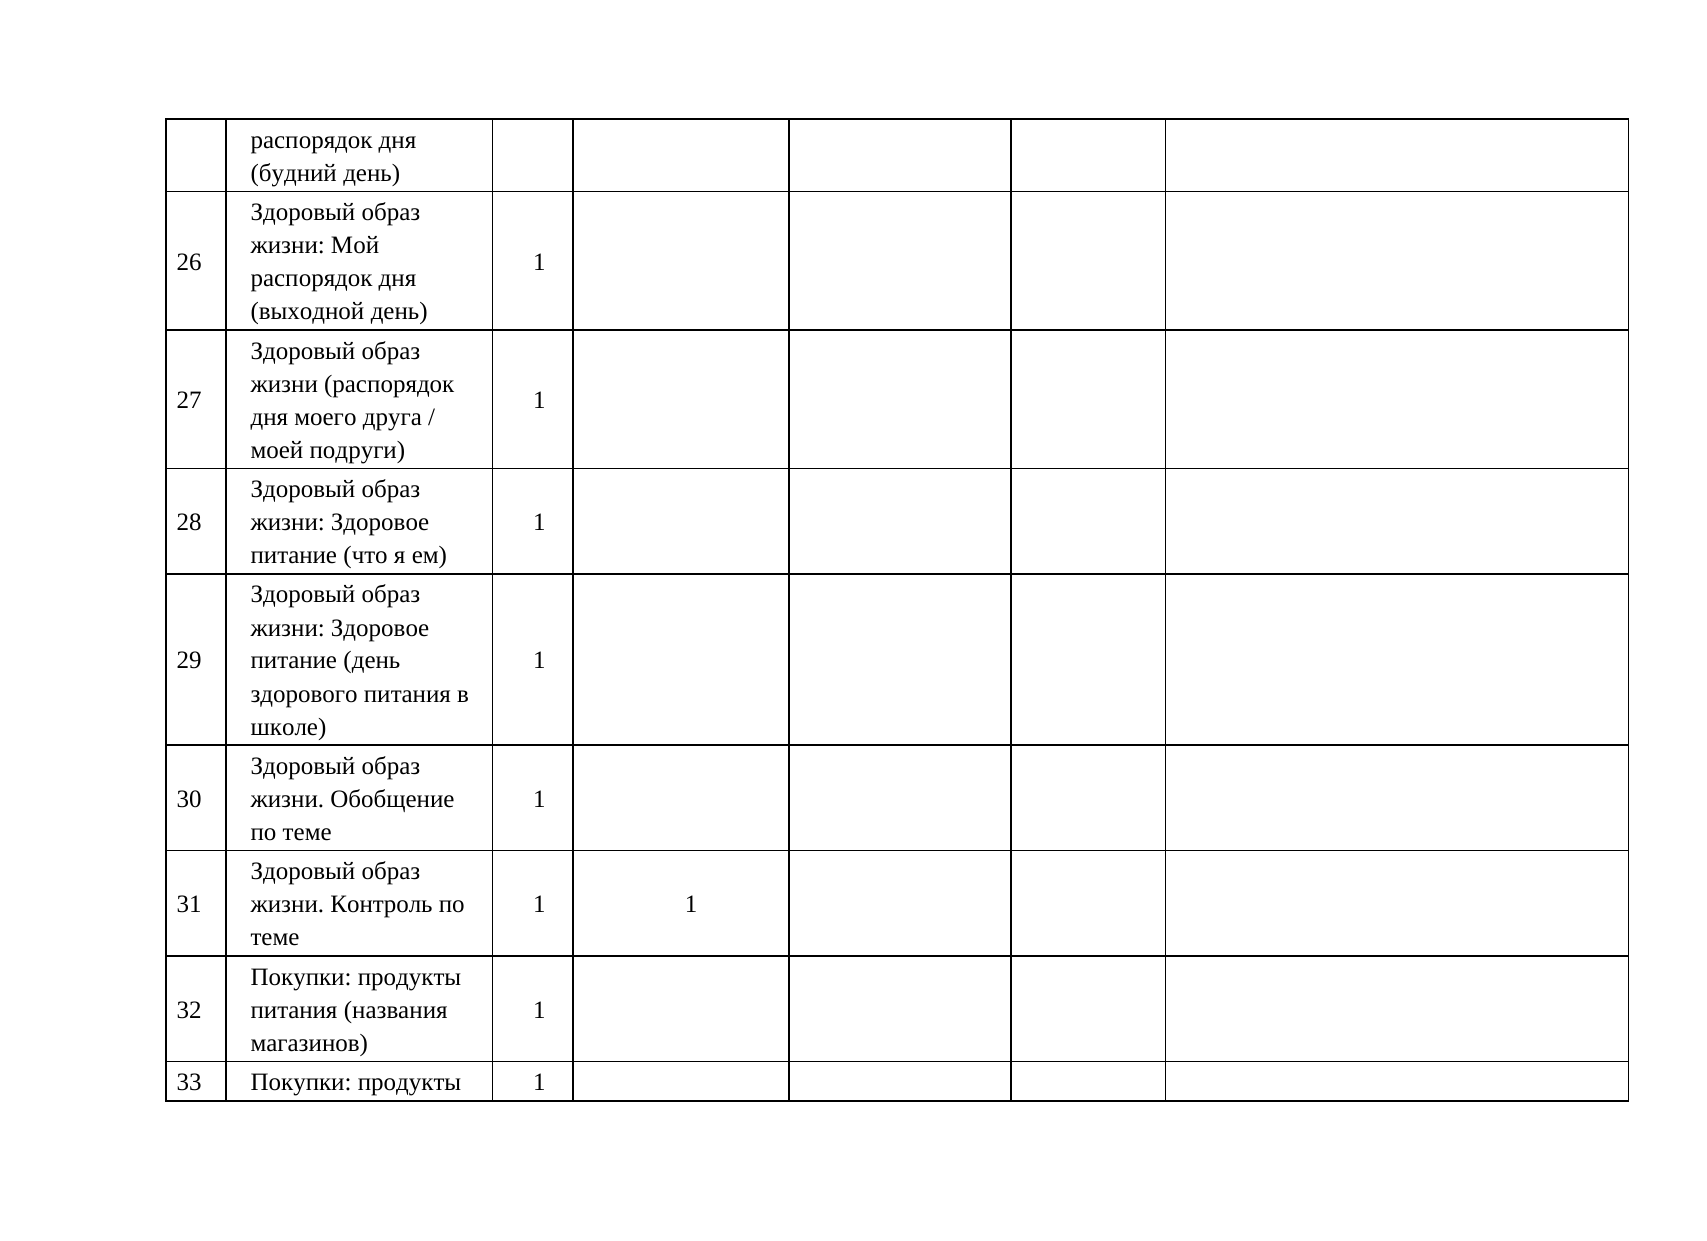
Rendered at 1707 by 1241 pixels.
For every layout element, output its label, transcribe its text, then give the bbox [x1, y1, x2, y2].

table_cell Здоровый образ жизни: Здоровое питание (что я ем) [227, 469, 492, 573]
table_cell [1012, 120, 1165, 191]
table_cell [1012, 331, 1165, 467]
table_cell 29 [167, 575, 225, 744]
table_cell [1012, 1062, 1165, 1100]
table_cell [1012, 851, 1165, 955]
table_cell 1 [493, 575, 572, 744]
table_cell 1 [493, 331, 572, 467]
table_cell [574, 331, 788, 467]
table_cell Здоровый образ жизни. Обобщение по теме [227, 746, 492, 850]
table_cell 1 [493, 192, 572, 329]
table_cell 1 [493, 746, 572, 850]
table_cell [574, 469, 788, 573]
table_cell [574, 746, 788, 850]
table_cell [1166, 851, 1628, 955]
table_cell [574, 575, 788, 744]
table_cell Покупки: продукты питания (названия магазинов) [227, 957, 492, 1061]
table_cell 30 [167, 746, 225, 850]
table_cell [790, 331, 1010, 467]
table_cell 1 [493, 851, 572, 955]
table_cell [790, 957, 1010, 1061]
table_cell [1166, 469, 1628, 573]
table_cell [790, 120, 1010, 191]
table_cell 1 [493, 469, 572, 573]
table_cell 1 [493, 957, 572, 1061]
table_cell 1 [493, 1062, 572, 1100]
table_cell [227, 1062, 492, 1100]
table_cell [1166, 1062, 1628, 1100]
table_cell [1012, 469, 1165, 573]
table_cell [1012, 575, 1165, 744]
table_cell 26 [167, 192, 225, 329]
table_cell 27 [167, 331, 225, 467]
table_cell [1166, 331, 1628, 467]
table_cell Здоровый образ жизни. Контроль по теме [227, 851, 492, 955]
table_cell [790, 746, 1010, 850]
table_cell [574, 957, 788, 1061]
table_cell [1166, 120, 1628, 191]
table_cell Здоровый образ жизни (распорядок дня моего друга / моей подруги) [227, 331, 492, 467]
table_cell 32 [167, 957, 225, 1061]
table_cell [790, 1062, 1010, 1100]
table_cell 31 [167, 851, 225, 955]
table_cell 33 [167, 1062, 225, 1100]
table_cell [1012, 192, 1165, 329]
table_cell [1166, 957, 1628, 1061]
table_cell 25 [167, 120, 225, 191]
table_cell [574, 120, 788, 191]
table_cell 1 [574, 851, 788, 955]
table_cell [1012, 957, 1165, 1061]
table_cell [790, 575, 1010, 744]
table_cell [574, 192, 788, 329]
table_cell [790, 851, 1010, 955]
table_cell [1166, 575, 1628, 744]
table_cell [574, 1062, 788, 1100]
table_cell [1012, 746, 1165, 850]
table_cell Здоровый образ жизни: Мой распорядок дня (выходной день) [227, 192, 492, 329]
table_cell 1 [493, 120, 572, 191]
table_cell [227, 120, 492, 191]
table_cell Здоровый образ жизни: Здоровое питание (день здорового питания в школе) [227, 575, 492, 744]
table_cell [1166, 746, 1628, 850]
table_cell [790, 192, 1010, 329]
table_cell 28 [167, 469, 225, 573]
table_cell [1166, 192, 1628, 329]
table_cell [790, 469, 1010, 573]
